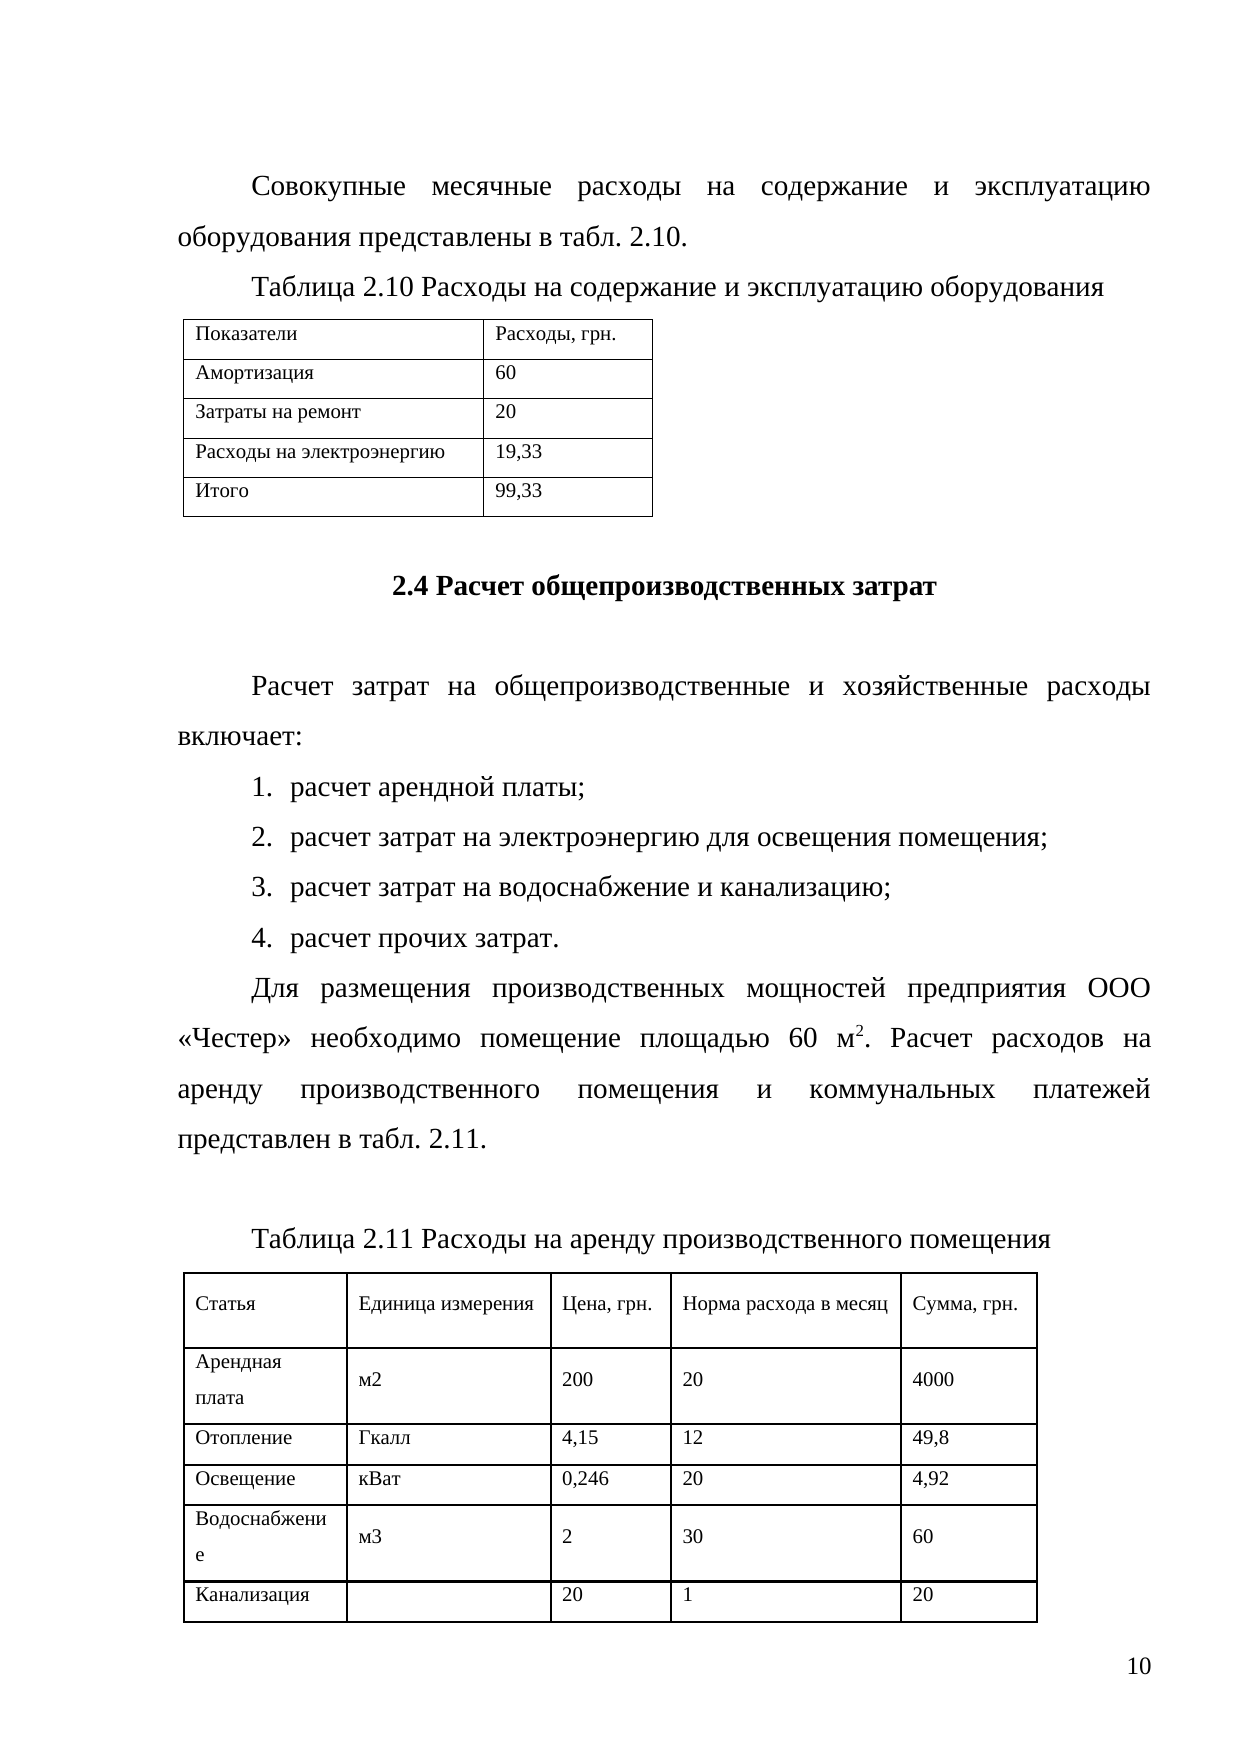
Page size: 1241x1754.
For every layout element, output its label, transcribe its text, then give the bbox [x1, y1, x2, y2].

table_header Цена, грн. [552, 1274, 670, 1347]
table_cell 99,33 [484, 478, 652, 516]
text Для размещения производственных мощностей предприятия ООО «Честер» необходимо помещение площадью 60 м2. Расчет расходов на аренду производственного помещения и коммунальных платежей представлен в табл. 2.11. [177, 970, 1152, 1154]
table_cell Амортизация [184, 360, 483, 398]
table_cell м2 [348, 1349, 550, 1423]
table_cell 19,33 [484, 439, 652, 477]
list расчет затрат на водоснабжение и канализацию; [177, 869, 1152, 903]
text Совокупные месячные расходы на содержание и эксплуатацию оборудования представлены в табл. 2.10. [177, 168, 1152, 252]
text Таблица 2.11 Расходы на аренду производственного помещения [177, 1222, 1152, 1255]
table_cell 20 [552, 1583, 670, 1621]
table_cell 20 [672, 1466, 900, 1504]
table_cell 60 [902, 1506, 1036, 1580]
table_cell 200 [552, 1349, 670, 1423]
table_header Норма расхода в месяц [672, 1274, 900, 1347]
table_cell Расходы на электроэнергию [184, 439, 483, 477]
subtitle 2.4 Расчет общепроизводственных затрат [177, 568, 1152, 601]
table_cell Арендная плата [185, 1349, 346, 1423]
table_cell [348, 1583, 550, 1621]
table_cell 20 [484, 399, 652, 437]
table_cell Отопление [185, 1425, 346, 1463]
table_cell м3 [348, 1506, 550, 1580]
table_cell 60 [484, 360, 652, 398]
table_cell 20 [902, 1583, 1036, 1621]
table_header Статья [185, 1274, 346, 1347]
table_header Расходы, грн. [484, 320, 652, 359]
table_header Сумма, грн. [902, 1274, 1036, 1347]
table_cell Гкалл [348, 1425, 550, 1463]
table_cell Канализация [185, 1583, 346, 1621]
table_cell Затраты на ремонт [184, 399, 483, 437]
table_cell 4,15 [552, 1425, 670, 1463]
table_cell кВат [348, 1466, 550, 1504]
table_cell Итого [184, 478, 483, 516]
list расчет затрат на электроэнергию для освещения помещения; [177, 819, 1152, 853]
table_cell 30 [672, 1506, 900, 1580]
text Таблица 2.10 Расходы на содержание и эксплуатацию оборудования [177, 269, 1152, 303]
table_cell 4000 [902, 1349, 1036, 1423]
table_cell 4,92 [902, 1466, 1036, 1504]
table_cell 2 [552, 1506, 670, 1580]
table_cell Водоснабжение [185, 1506, 346, 1580]
table_cell 1 [672, 1583, 900, 1621]
table_cell 0,246 [552, 1466, 670, 1504]
table_cell 20 [672, 1349, 900, 1423]
table_cell 49,8 [902, 1425, 1036, 1463]
table_cell 12 [672, 1425, 900, 1463]
text Расчет затрат на общепроизводственные и хозяйственные расходы включает: [177, 668, 1152, 752]
list расчет арендной платы; [177, 769, 1152, 802]
list расчет прочих затрат. [177, 920, 1152, 953]
table_header Единица измерения [348, 1274, 550, 1347]
table_cell Освещение [185, 1466, 346, 1504]
table_header Показатели [184, 320, 483, 359]
